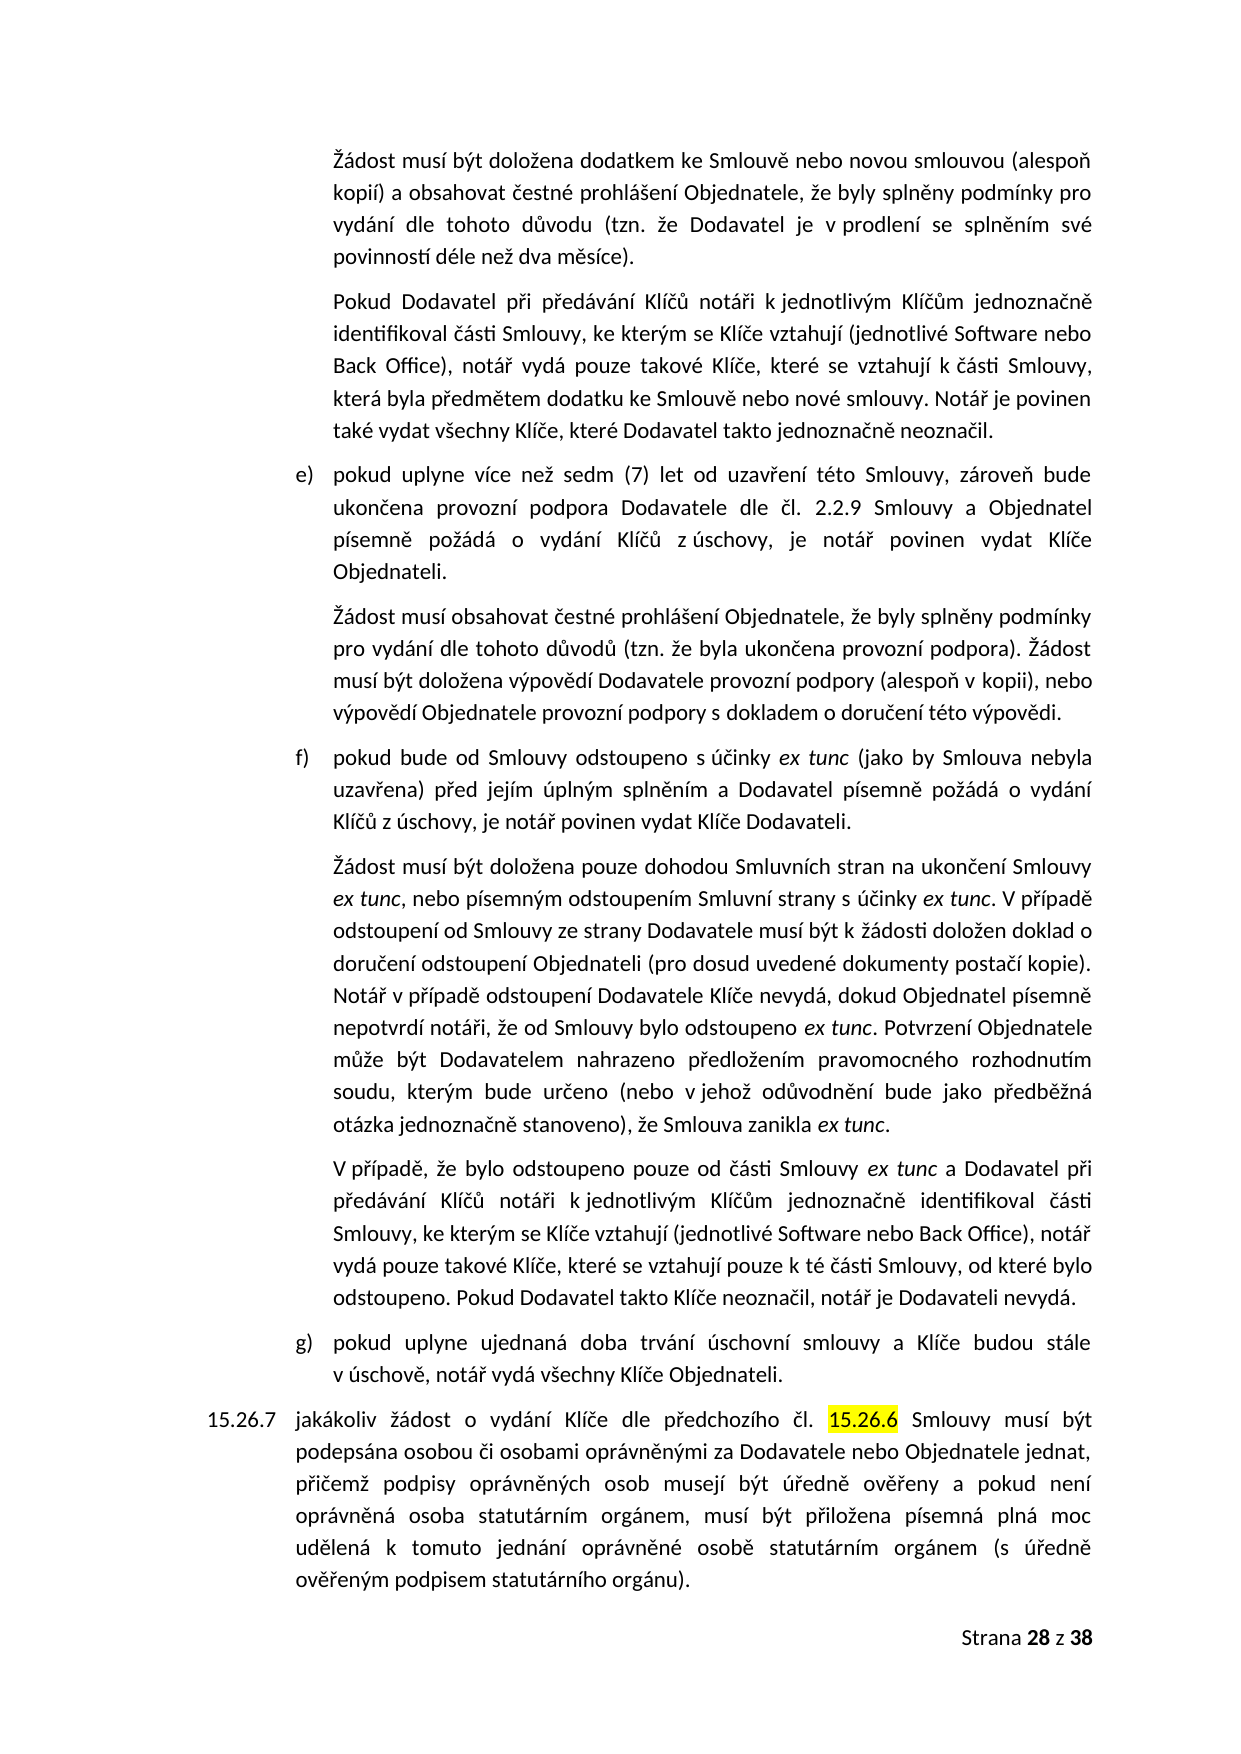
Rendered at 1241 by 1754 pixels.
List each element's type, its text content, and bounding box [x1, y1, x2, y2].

list pokud uplyne více než sedm (7) let od uzavření této Smlouvy, zároveň bude ukončena provozní podpora Dodavatele dle čl. 2.2.9 Smlouvy a Objednatel písemně požádá o vydání Klíčů z úschovy, je notář povinen vydat Klíče Objednateli. [295, 461, 1093, 585]
list pokud bude od Smlouvy odstoupeno s účinky ex tunc (jako by Smlouva nebyla uzavřena) před jejím úplným splněním a Dodavatel písemně požádá o vydání Klíčů z úschovy, je notář povinen vydat Klíče Dodavateli. [295, 743, 1093, 836]
list Pokud Dodavatel při předávání Klíčů notáři k jednotlivým Klíčům jednoznačně identifikoval části Smlouvy, ke kterým se Klíče vztahují (jednotlivé Software nebo Back Office), notář vydá pouze takové Klíče, které se vztahují k části Smlouvy, která byla předmětem dodatku ke Smlouvě nebo nové smlouvy. Notář je povinen také vydat všechny Klíče, které Dodavatel takto jednoznačně neoznačil. [333, 287, 1093, 444]
list pokud uplyne ujednaná doba trvání úschovní smlouvy a Klíče budou stále v úschově, notář vydá všechny Klíče Objednateli. [295, 1328, 1093, 1388]
list V případě, že bylo odstoupeno pouze od části Smlouvy ex tunc a Dodavatel při předávání Klíčů notáři k jednotlivým Klíčům jednoznačně identifikoval části Smlouvy, ke kterým se Klíče vztahují (jednotlivé Software nebo Back Office), notář vydá pouze takové Klíče, které se vztahují pouze k té části Smlouvy, od které bylo odstoupeno. Pokud Dodavatel takto Klíče neoznačil, notář je Dodavateli nevydá. [333, 1154, 1093, 1311]
list jakákoliv žádost o vydání Klíče dle předchozího čl. 15.26.6 Smlouvy musí být podepsána osobou či osobami oprávněnými za Dodavatele nebo Objednatele jednat, přičemž podpisy oprávněných osob musejí být úředně ověřeny a pokud není oprávněná osoba statutárním orgánem, musí být přiložena písemná plná moc udělená k tomuto jednání oprávněné osobě statutárním orgánem (s úředně ověřeným podpisem statutárního orgánu). [207, 1405, 1093, 1594]
list Žádost musí být doložena dodatkem ke Smlouvě nebo novou smlouvou (alespoň kopií) a obsahovat čestné prohlášení Objednatele, že byly splněny podmínky pro vydání dle tohoto důvodu (tzn. že Dodavatel je v prodlení se splněním své povinností déle než dva měsíce). [333, 146, 1093, 271]
list Žádost musí obsahovat čestné prohlášení Objednatele, že byly splněny podmínky pro vydání dle tohoto důvodů (tzn. že byla ukončena provozní podpora). Žádost musí být doložena výpovědí Dodavatele provozní podpory (alespoň v kopii), nebo výpovědí Objednatele provozní podpory s dokladem o doručení této výpovědi. [333, 602, 1093, 726]
list Žádost musí být doložena pouze dohodou Smluvních stran na ukončení Smlouvy ex tunc, nebo písemným odstoupením Smluvní strany s účinky ex tunc. V případě odstoupení od Smlouvy ze strany Dodavatele musí být k žádosti doložen doklad o doručení odstoupení Objednateli (pro dosud uvedené dokumenty postačí kopie). Notář v případě odstoupení Dodavatele Klíče nevydá, dokud Objednatel písemně nepotvrdí notáři, že od Smlouvy bylo odstoupeno ex tunc. Potvrzení Objednatele může být Dodavatelem nahrazeno předložením pravomocného rozhodnutím soudu, kterým bude určeno (nebo v jehož odůvodnění bude jako předběžná otázka jednoznačně stanoveno), že Smlouva zanikla ex tunc. [333, 852, 1093, 1138]
